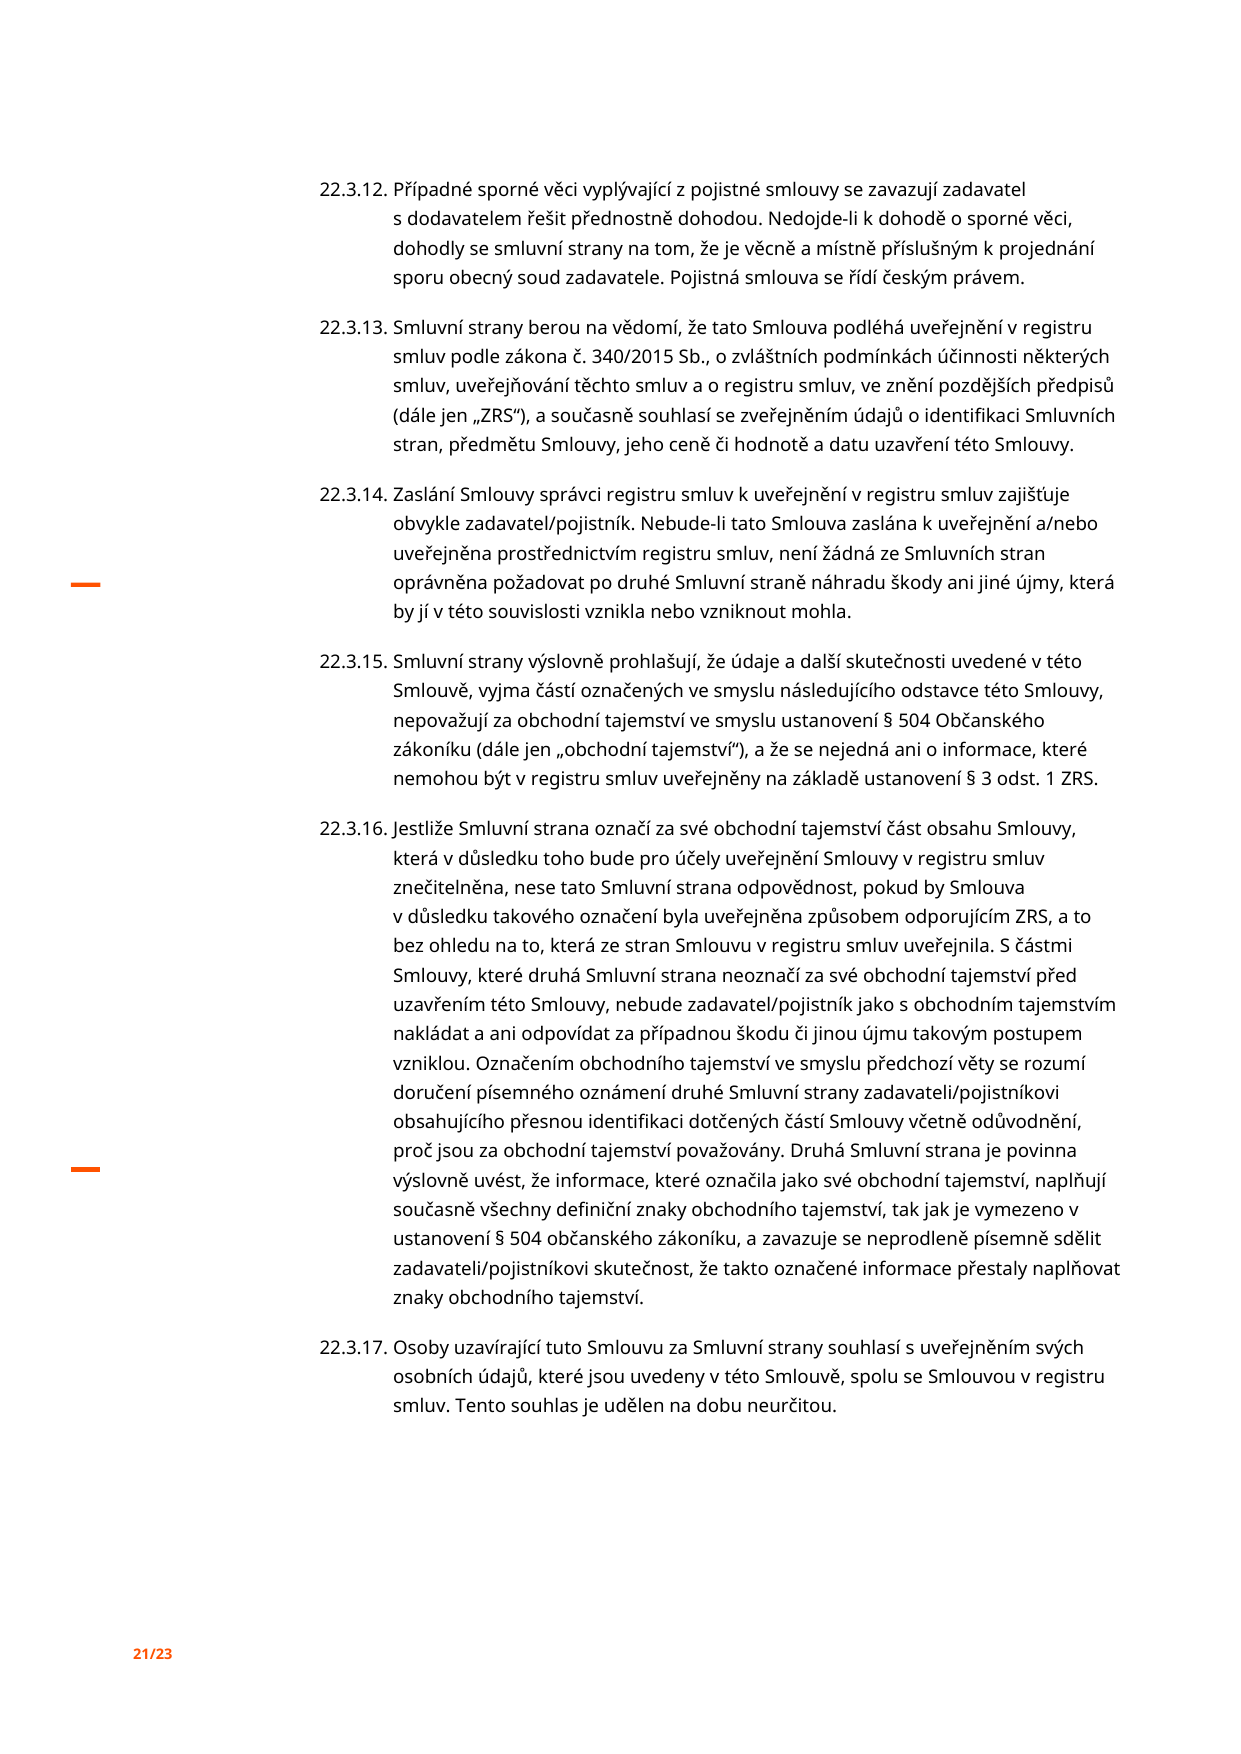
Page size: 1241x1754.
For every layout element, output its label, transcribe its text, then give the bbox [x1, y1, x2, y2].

text Smluvní strany výslovně prohlašují, že údaje a další skutečnosti uvedené v této Smlouvě, vyjma částí označených ve smyslu následujícího odstavce této Smlouvy, nepovažují za obchodní tajemství ve smyslu ustanovení § 504 Občanského zákoníku (dále jen „obchodní tajemství“), a že se nejedná ani o informace, které nemohou být v registru smluv uveřejněny na základě ustanovení § 3 odst. 1 ZRS. [393, 648, 1122, 791]
text Jestliže Smluvní strana označí za své obchodní tajemství část obsahu Smlouvy, která v důsledku toho bude pro účely uveřejnění Smlouvy v registru smluv znečitelněna, nese tato Smluvní strana odpovědnost, pokud by Smlouva v důsledku takového označení byla uveřejněna způsobem odporujícím ZRS, a to bez ohledu na to, která ze stran Smlouvu v registru smluv uveřejnila. S částmi Smlouvy, které druhá Smluvní strana neoznačí za své obchodní tajemství před uzavřením této Smlouvy, nebude zadavatel/pojistník jako s obchodním tajemstvím nakládat a ani odpovídat za případnou škodu či jinou újmu takovým postupem vzniklou. Označením obchodního tajemství ve smyslu předchozí věty se rozumí doručení písemného oznámení druhé Smluvní strany zadavateli/pojistníkovi obsahujícího přesnou identifikaci dotčených částí Smlouvy včetně odůvodnění, proč jsou za obchodní tajemství považovány. Druhá Smluvní strana je povinna výslovně uvést, že informace, které označila jako své obchodní tajemství, naplňují současně všechny definiční znaky obchodního tajemství, tak jak je vymezeno v ustanovení § 504 občanského zákoníku, a zavazuje se neprodleně písemně sdělit zadavateli/pojistníkovi skutečnost, že takto označené informace přestaly naplňovat znaky obchodního tajemství. [393, 816, 1122, 1309]
text Případné sporné věci vyplývající z pojistné smlouvy se zavazují zadavatel s dodavatelem řešit přednostně dohodou. Nedojde-li k dohodě o sporné věci, dohodly se smluvní strany na tom, že je věcně a místně příslušným k projednání sporu obecný soud zadavatele. Pojistná smlouva se řídí českým právem. [393, 176, 1122, 289]
text Zaslání Smlouvy správci registru smluv k uveřejnění v registru smluv zajišťuje obvykle zadavatel/pojistník. Nebude-li tato Smlouva zaslána k uveřejnění a/nebo uveřejněna prostřednictvím registru smluv, není žádná ze Smluvních stran oprávněna požadovat po druhé Smluvní straně náhradu škody ani jiné újmy, která by jí v této souvislosti vznikla nebo vzniknout mohla. [393, 481, 1122, 624]
text Osoby uzavírající tuto Smlouvu za Smluvní strany souhlasí s uveřejněním svých osobních údajů, které jsou uvedeny v této Smlouvě, spolu se Smlouvou v registru smluv. Tento souhlas je udělen na dobu neurčitou. [393, 1334, 1122, 1418]
text Smluvní strany berou na vědomí, že tato Smlouva podléhá uveřejnění v registru smluv podle zákona č. 340/2015 Sb., o zvláštních podmínkách účinnosti některých smluv, uveřejňování těchto smluv a o registru smluv, ve znění pozdějších předpisů (dále jen „ZRS“), a současně souhlasí se zveřejněním údajů o identifikaci Smluvních stran, předmětu Smlouvy, jeho ceně či hodnotě a datu uzavření této Smlouvy. [393, 314, 1122, 457]
